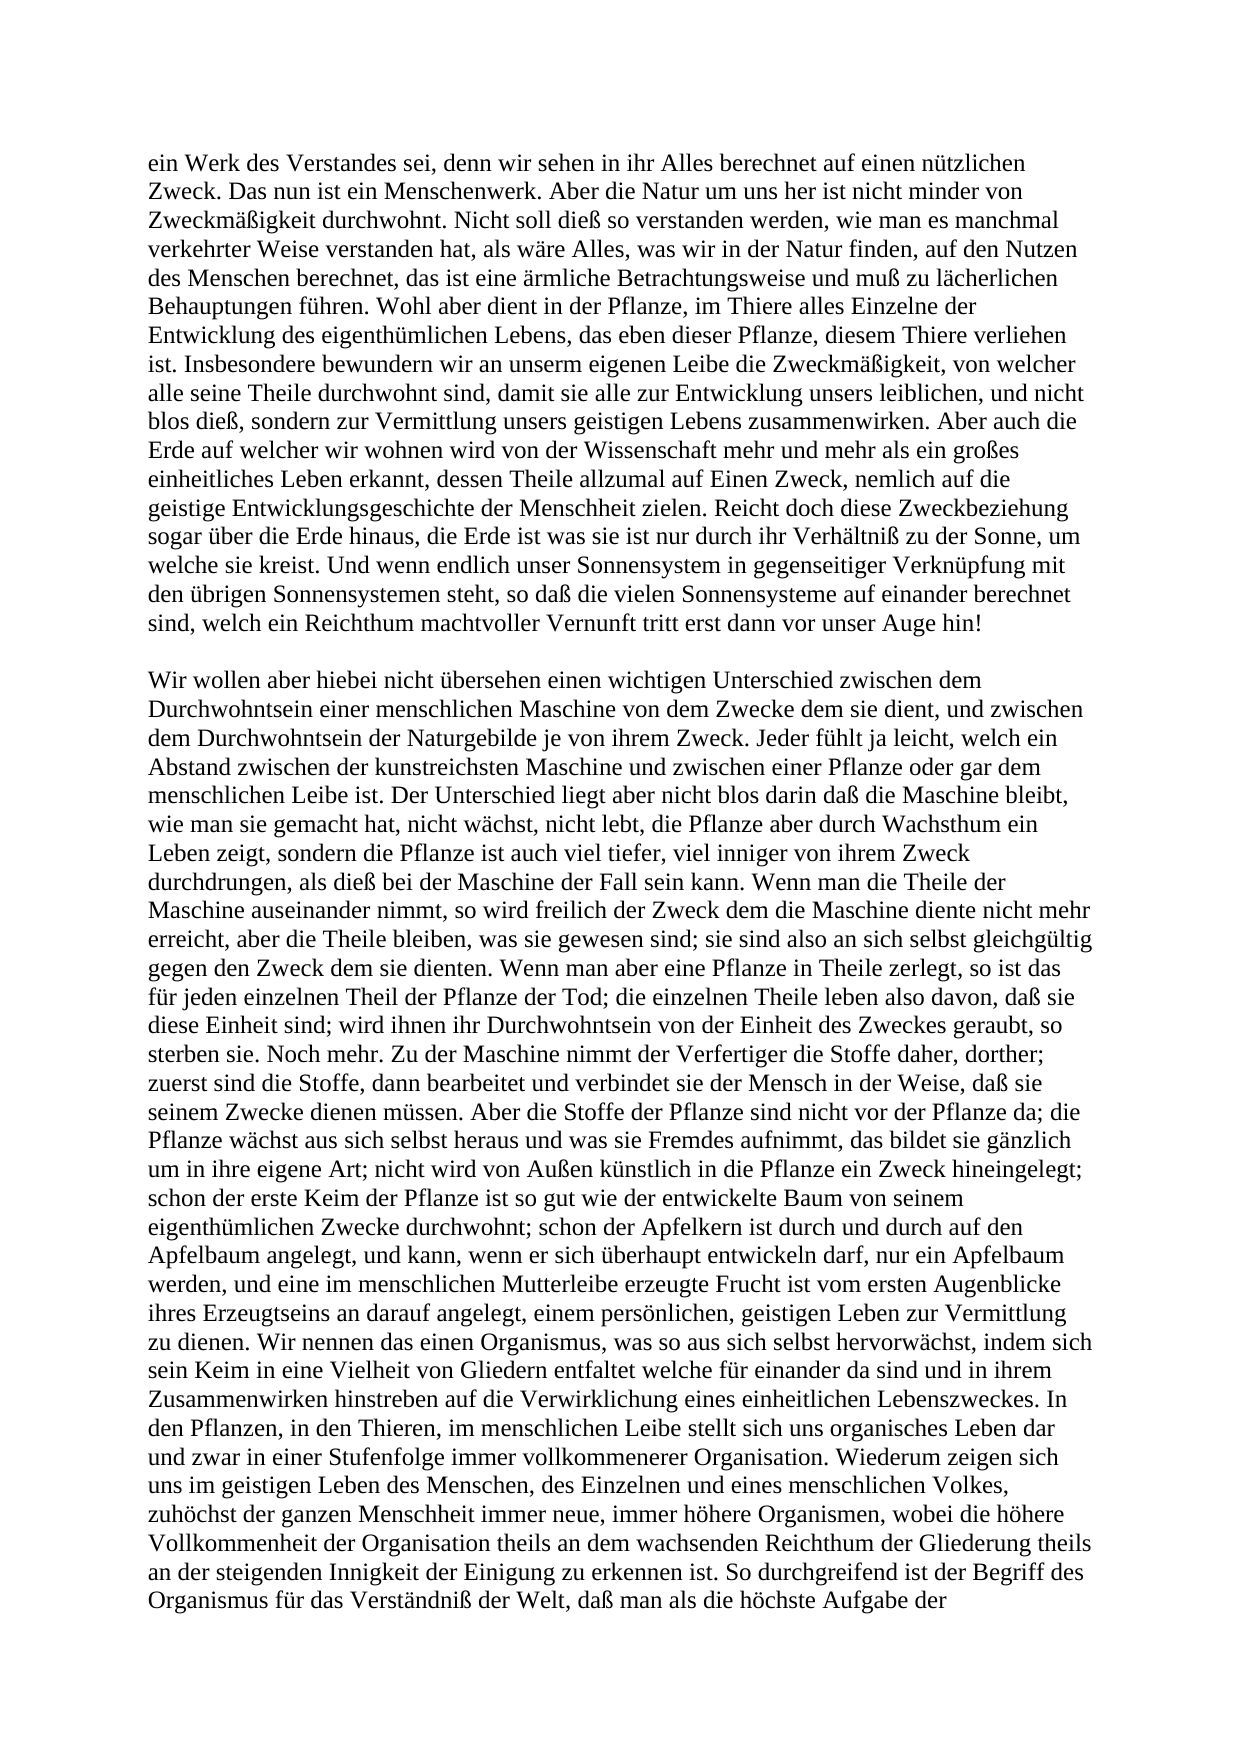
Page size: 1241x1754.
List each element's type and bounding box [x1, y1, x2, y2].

text [148, 666, 1093, 1614]
text [148, 148, 1093, 636]
